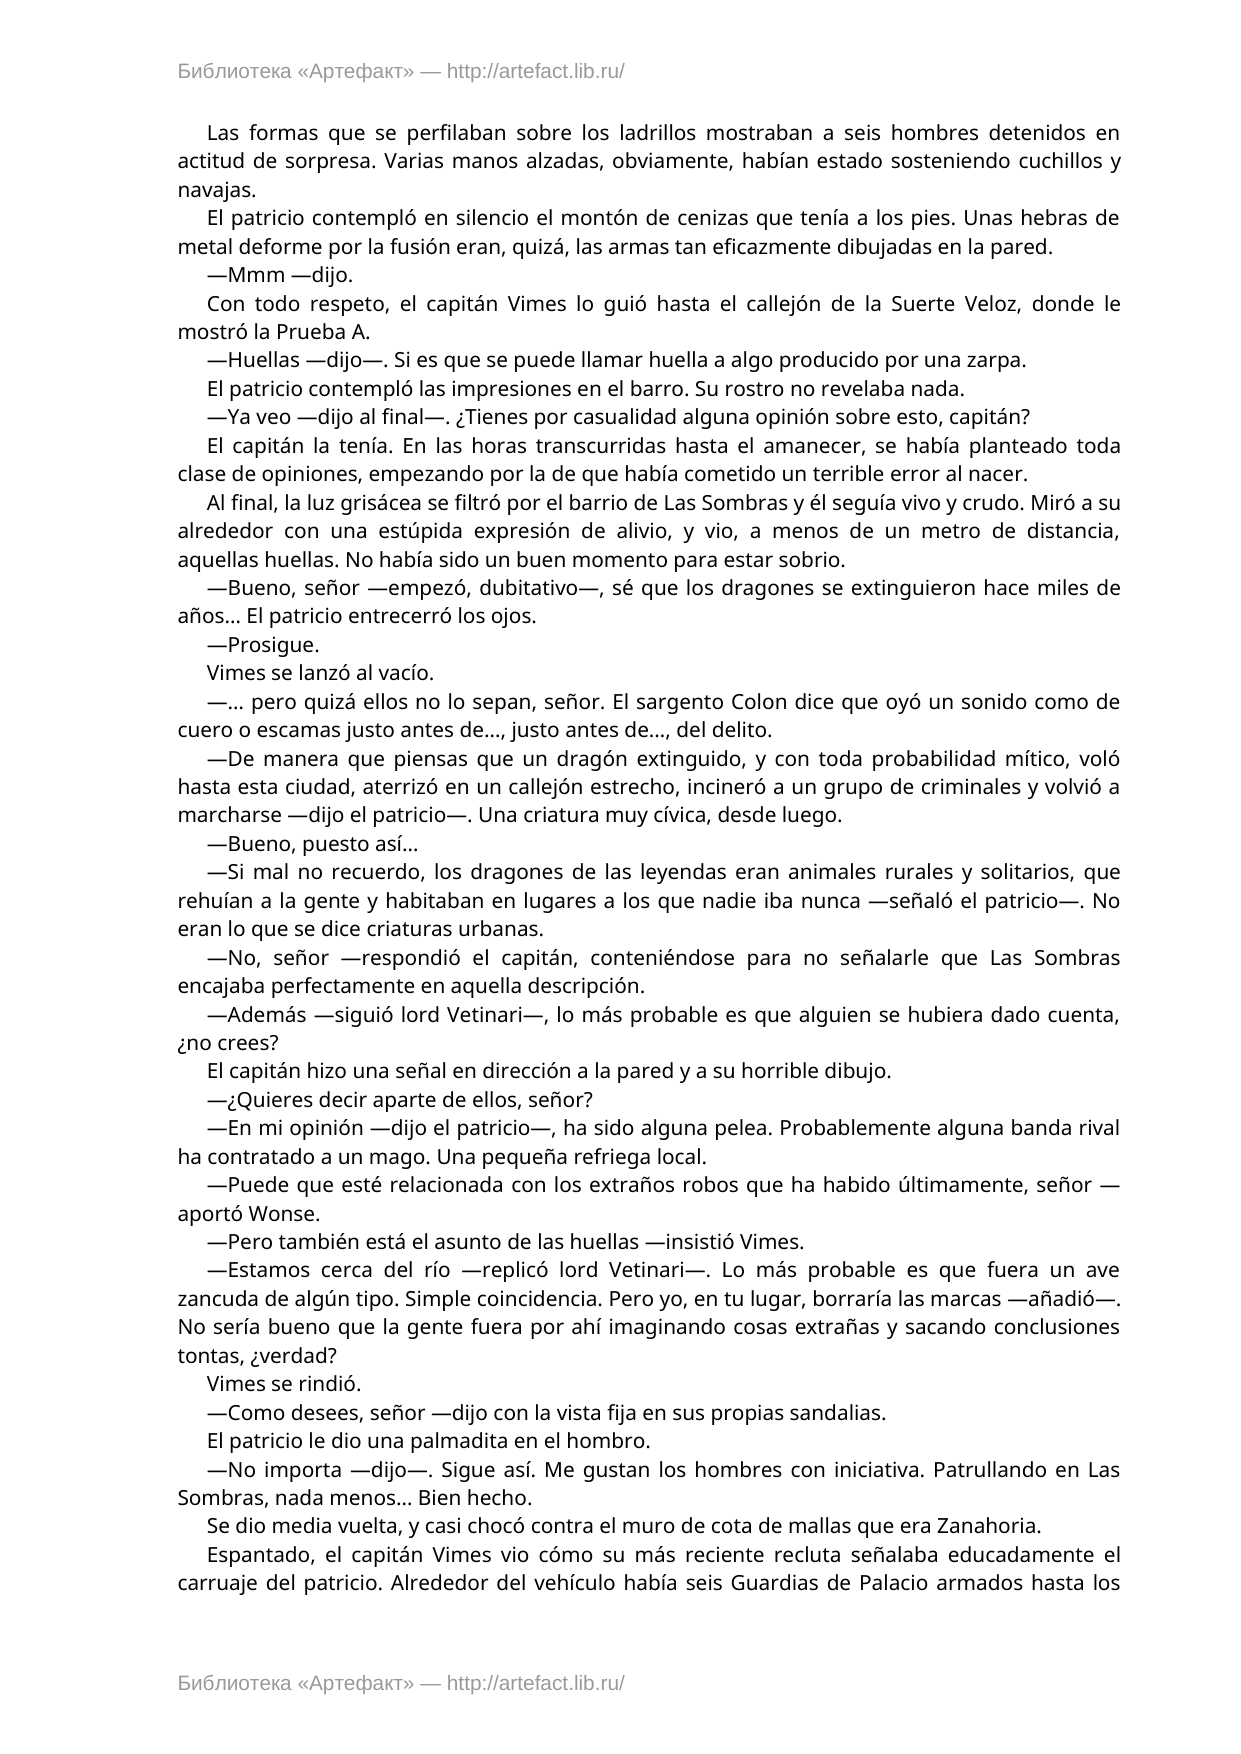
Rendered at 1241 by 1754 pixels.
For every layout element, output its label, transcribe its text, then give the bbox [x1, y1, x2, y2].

text —Ya veo —dijo al final—. ¿Tienes por casualidad alguna opinión sobre esto, capitán? [177, 402, 1122, 431]
text —Estamos cerca del río —replicó lord Vetinari—. Lo más probable es que fuera un ave zancuda de algún tipo. Simple coincidencia. Pero yo, en tu lugar, borraría las marcas —añadió—. No sería bueno que la gente fuera por ahí imaginando cosas extrañas y sacando conclusiones tontas, ¿verdad? [177, 1256, 1122, 1369]
text —No, señor —respondió el capitán, conteniéndose para no señalarle que Las Sombras encajaba perfectamente en aquella descripción. [177, 943, 1122, 1000]
text El capitán la tenía. En las horas transcurridas hasta el amanecer, se había planteado toda clase de opiniones, empezando por la de que había cometido un terrible error al nacer. [177, 431, 1122, 488]
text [177, 1540, 1122, 1597]
text —Huellas —dijo—. Si es que se puede llamar huella a algo producido por una zarpa. [177, 346, 1122, 374]
text —Puede que esté relacionada con los extraños robos que ha habido últimamente, señor —aportó Wonse. [177, 1170, 1122, 1227]
text El patricio contempló las impresiones en el barro. Su rostro no revelaba nada. [177, 374, 1122, 402]
text —Como desees, señor —dijo con la vista fija en sus propias sandalias. [177, 1398, 1122, 1426]
text —Pero también está el asunto de las huellas —insistió Vimes. [177, 1227, 1122, 1256]
text —No importa —dijo—. Sigue así. Me gustan los hombres con iniciativa. Patrullando en Las Sombras, nada menos… Bien hecho. [177, 1455, 1122, 1512]
text —Si mal no recuerdo, los dragones de las leyendas eran animales rurales y solitarios, que rehuían a la gente y habitaban en lugares a los que nadie iba nunca —señaló el patricio—. No eran lo que se dice criaturas urbanas. [177, 857, 1122, 943]
text —Prosigue. [177, 630, 1122, 658]
text Con todo respeto, el capitán Vimes lo guió hasta el callejón de la Suerte Veloz, donde le mostró la Prueba A. [177, 289, 1122, 346]
text —¿Quieres decir aparte de ellos, señor? [177, 1085, 1122, 1113]
text El patricio le dio una palmadita en el hombro. [177, 1426, 1122, 1455]
text El patricio contempló en silencio el montón de cenizas que tenía a los pies. Unas hebras de metal deforme por la fusión eran, quizá, las armas tan eficazmente dibujadas en la pared. [177, 203, 1122, 260]
text —En mi opinión —dijo el patricio—, ha sido alguna pelea. Probablemente alguna banda rival ha contratado a un mago. Una pequeña refriega local. [177, 1113, 1122, 1170]
text —… pero quizá ellos no lo sepan, señor. El sargento Colon dice que oyó un sonido como de cuero o escamas justo antes de…, justo antes de…, del delito. [177, 687, 1122, 744]
text Se dio media vuelta, y casi chocó contra el muro de cota de mallas que era Zanahoria. [177, 1512, 1122, 1540]
text Al final, la luz grisácea se filtró por el barrio de Las Sombras y él seguía vivo y crudo. Miró a su alrededor con una estúpida expresión de alivio, y vio, a menos de un metro de distancia, aquellas huellas. No había sido un buen momento para estar sobrio. [177, 488, 1122, 573]
text —Bueno, señor —empezó, dubitativo—, sé que los dragones se extinguieron hace miles de años… El patricio entrecerró los ojos. [177, 573, 1122, 630]
text —Bueno, puesto así… [177, 829, 1122, 857]
text Vimes se lanzó al vacío. [177, 658, 1122, 687]
text —Además —siguió lord Vetinari—, lo más probable es que alguien se hubiera dado cuenta, ¿no crees? [177, 1000, 1122, 1057]
text Vimes se rindió. [177, 1369, 1122, 1398]
text Las formas que se perfilaban sobre los ladrillos mostraban a seis hombres detenidos en actitud de sorpresa. Varias manos alzadas, obviamente, habían estado sosteniendo cuchillos y navajas. [177, 118, 1122, 203]
text —De manera que piensas que un dragón extinguido, y con toda probabilidad mítico, voló hasta esta ciudad, aterrizó en un callejón estrecho, incineró a un grupo de criminales y volvió a marcharse —dijo el patricio—. Una criatura muy cívica, desde luego. [177, 744, 1122, 829]
text —Mmm —dijo. [177, 260, 1122, 289]
text El capitán hizo una señal en dirección a la pared y a su horrible dibujo. [177, 1057, 1122, 1085]
